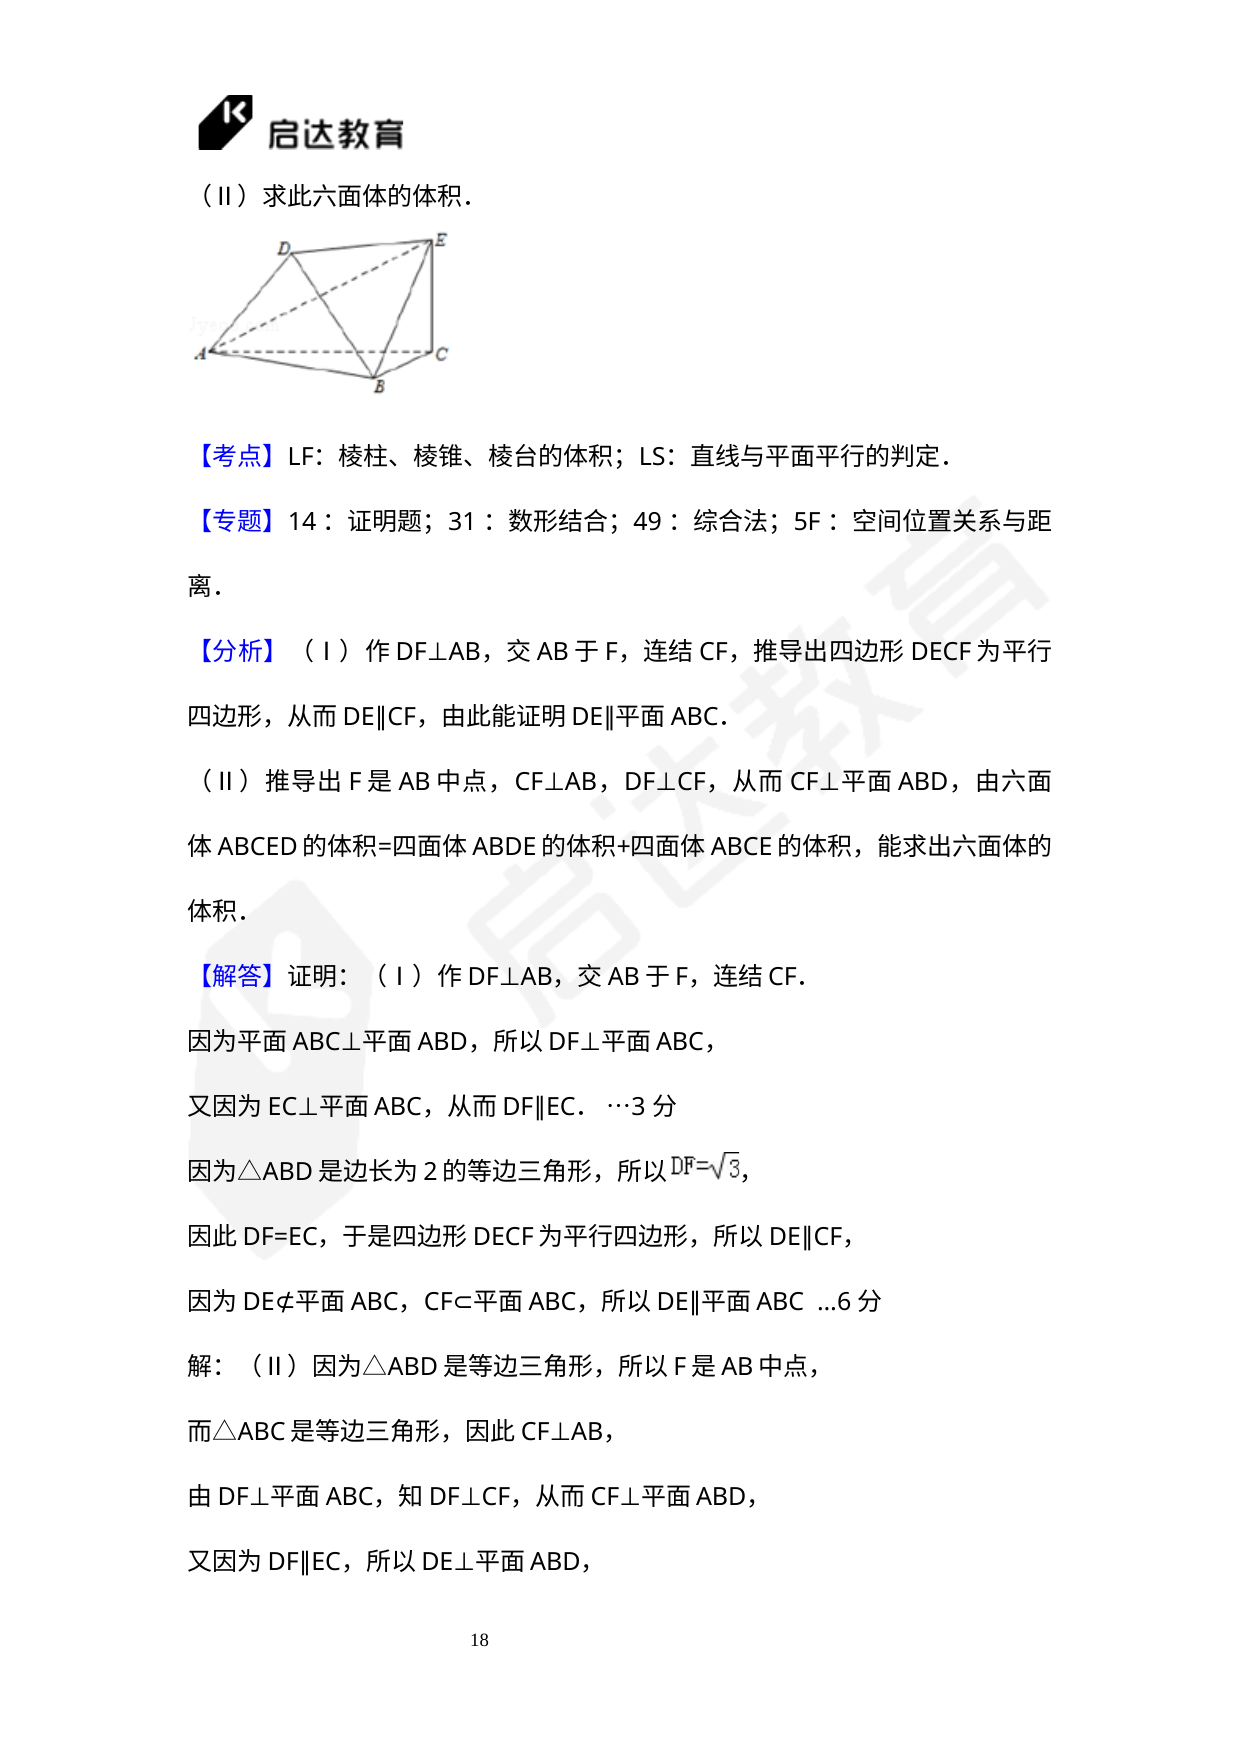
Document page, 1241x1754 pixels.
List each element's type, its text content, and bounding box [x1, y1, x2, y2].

text 解：（Ⅱ）因为△ABD是等边三角形，所以F是AB中点， [187, 1332, 1053, 1397]
text （Ⅱ）推导出F是AB中点，CF⊥AB，DF⊥CF，从而CF⊥平面ABD，由六面体ABCED的体积=四面体ABDE的体积+四面体ABCE的体积，能求出六面体的体积． [187, 747, 1053, 942]
text 又因为EC⊥平面ABC，从而DF∥EC． …3 分 [187, 1072, 1053, 1137]
text 因为DE⊄平面ABC，CF⊂平面ABC，所以DE∥平面ABC …6 分 [187, 1267, 1053, 1332]
picture [667, 1152, 740, 1181]
text 而△ABC是等边三角形，因此CF⊥AB， [187, 1397, 1053, 1462]
text 【分析】（Ⅰ）作DF⊥AB，交AB于F，连结CF，推导出四边形DECF为平行四边形，从而DE∥CF，由此能证明DE∥平面ABC． [187, 617, 1053, 747]
text 由DF⊥平面ABC，知DF⊥CF，从而CF⊥平面ABD， [187, 1462, 1053, 1527]
text 【考点】LF：棱柱、棱锥、棱台的体积；LS：直线与平面平行的判定． [187, 422, 1053, 487]
text 因为平面ABC⊥平面ABD，所以DF⊥平面ABC， [187, 1007, 1053, 1072]
text 因为△ABD是边长为2的等边三角形，所以， [187, 1137, 1053, 1202]
picture [198, 95, 404, 150]
text 又因为DF∥EC，所以DE⊥平面ABD， [187, 1527, 1053, 1592]
text 因此DF=EC，于是四边形DECF为平行四边形，所以DE∥CF， [187, 1202, 1053, 1267]
text （Ⅱ）求此六面体的体积． [187, 162, 1053, 227]
picture [187, 227, 454, 399]
text 【专题】14 ：证明题；31 ：数形结合；49 ：综合法；5F ：空间位置关系与距离． [187, 487, 1053, 617]
text 【解答】证明：（Ⅰ）作DF⊥AB，交AB于F，连结CF． [187, 942, 1053, 1007]
